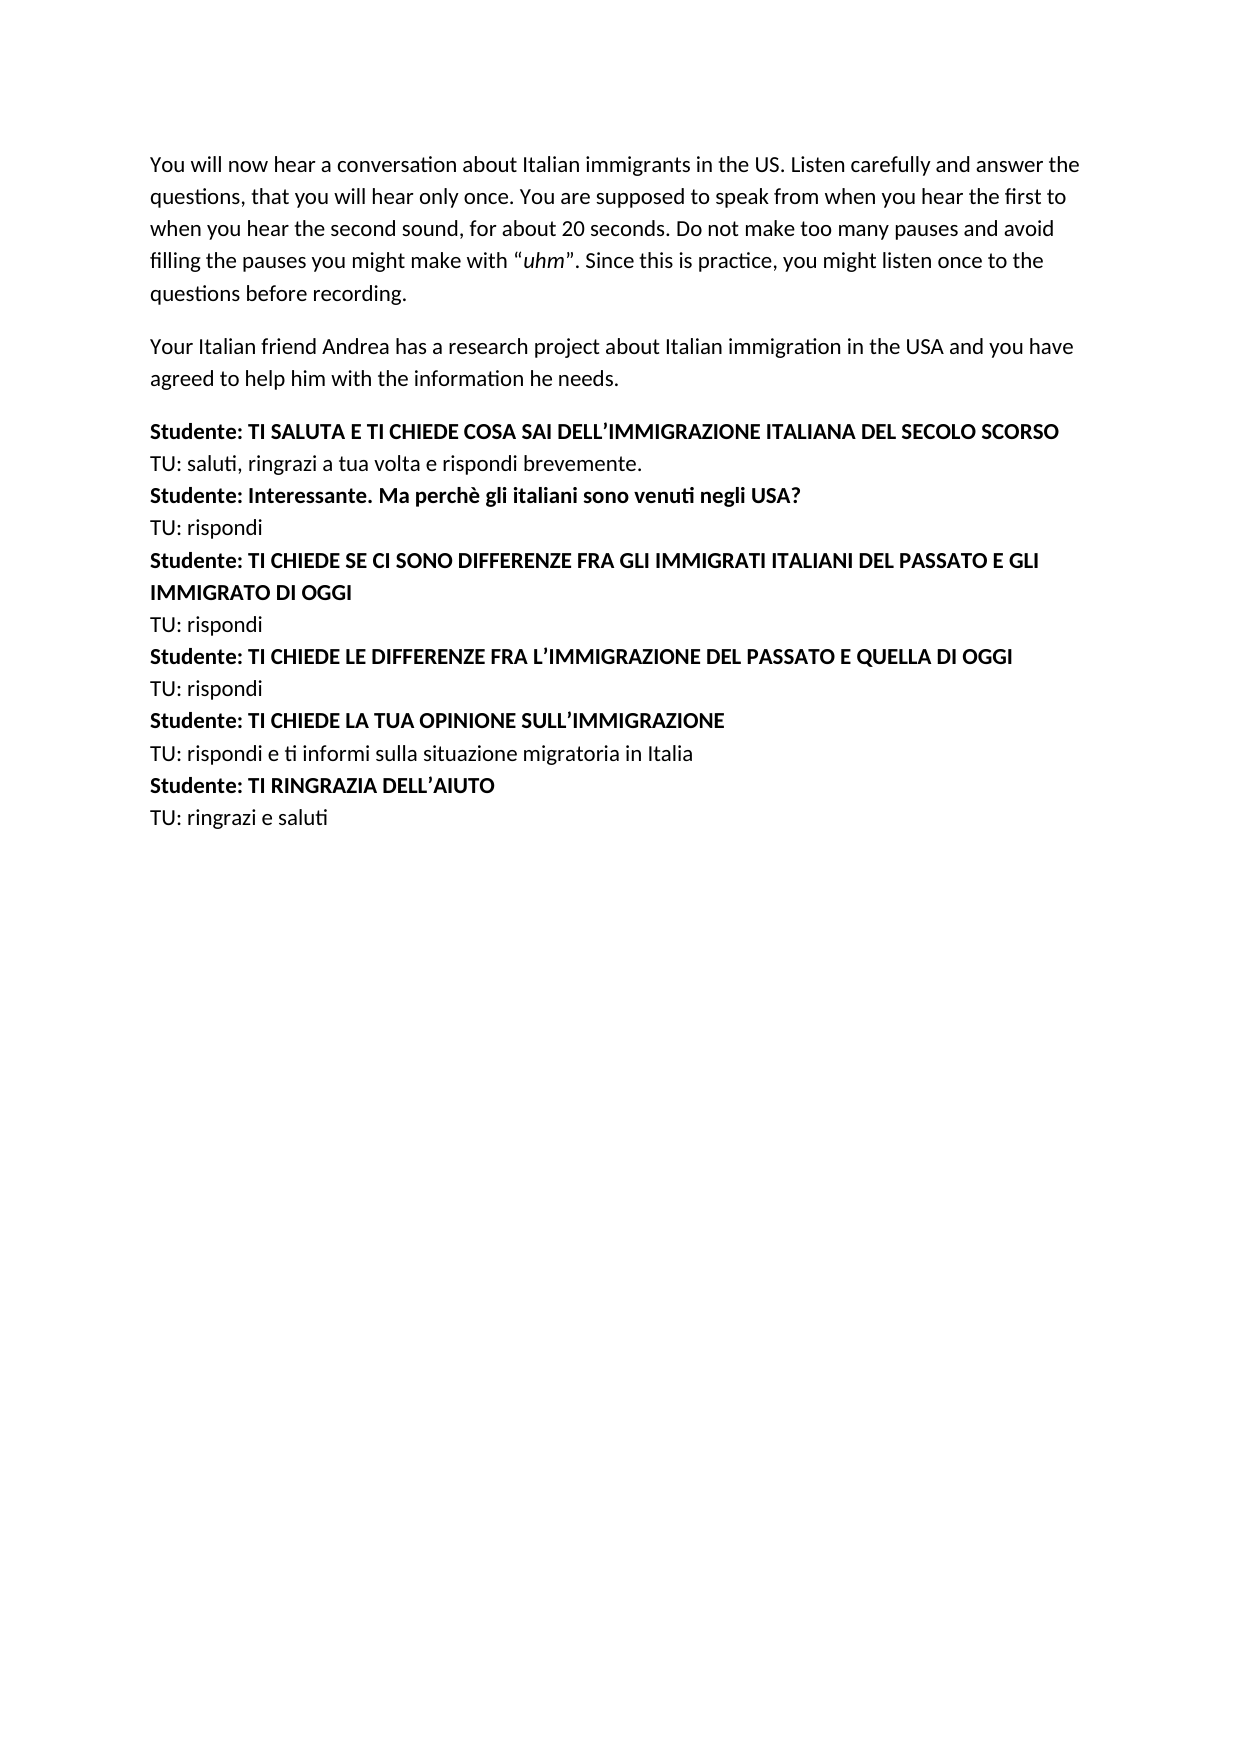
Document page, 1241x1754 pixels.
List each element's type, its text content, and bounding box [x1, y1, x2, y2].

text You will now hear a conversation about Italian immigrants in the US. Listen carefully and answer the questions, that you will hear only once. You are supposed to speak from when you hear the first to when you hear the second sound, for about 20 seconds. Do not make too many pauses and avoid filling the pauses you might make with “uhm”. Since this is practice, you might listen once to the questions before recording. [150, 150, 1090, 307]
text Your Italian friend Andrea has a research project about Italian immigration in the USA and you have agreed to help him with the information he needs. [150, 332, 1090, 392]
text Studente: TI SALUTA E TI CHIEDE COSA SAI DELL’IMMIGRAZIONE ITALIANA DEL SECOLO SCORSO TU: saluti, ringrazi a tua volta e rispondi brevemente. Studente: Interessante. Ma perchè gli italiani sono venuti negli USA? TU: rispondi Studente: TI CHIEDE SE CI SONO DIFFERENZE FRA GLI IMMIGRATI ITALIANI DEL PASSATO E GLI IMMIGRATO DI OGGI TU: rispondi Studente: TI CHIEDE LE DIFFERENZE FRA L’IMMIGRAZIONE DEL PASSATO E QUELLA DI OGGI TU: rispondi Studente: TI CHIEDE LA TUA OPINIONE SULL’IMMIGRAZIONE TU: rispondi e ti informi sulla situazione migratoria in Italia Studente: TI RINGRAZIA DELL’AIUTO TU: ringrazi e saluti [150, 417, 1090, 831]
